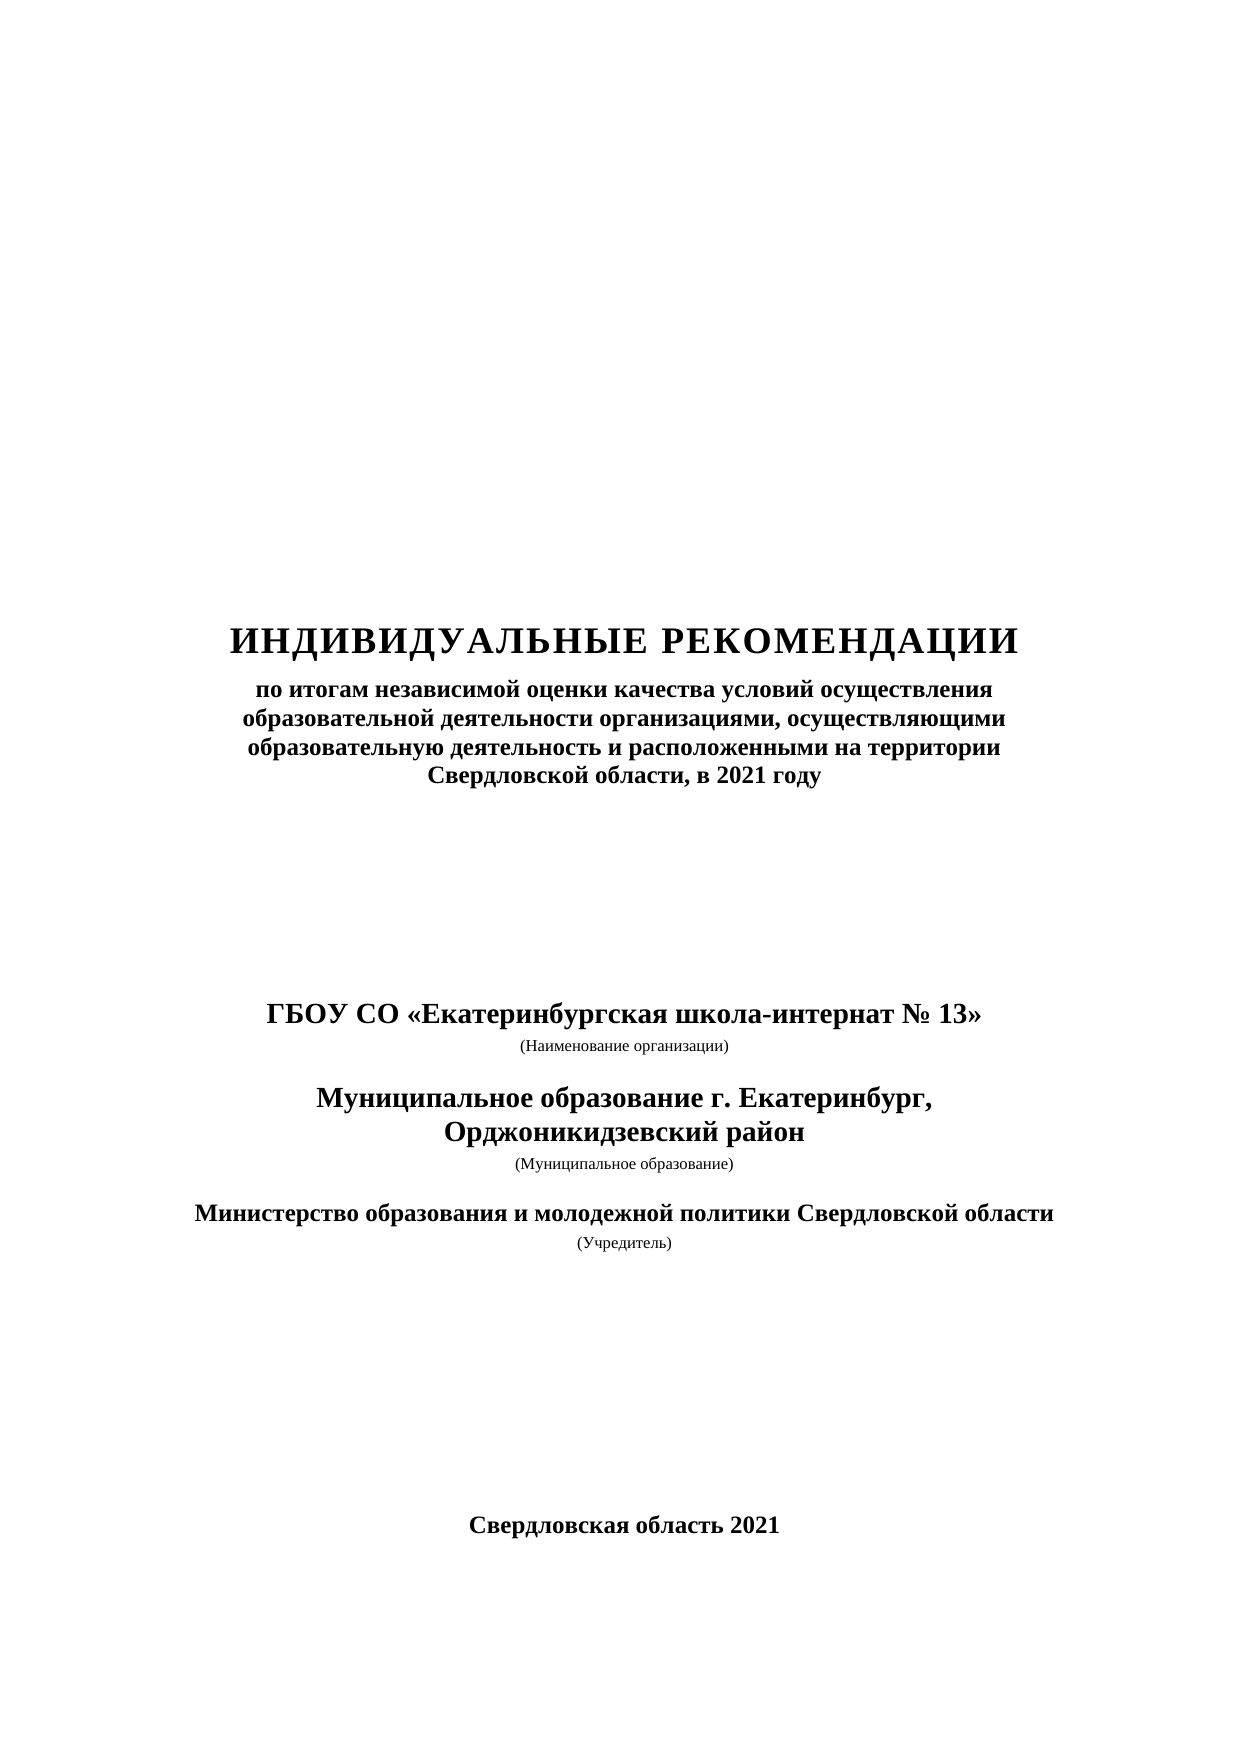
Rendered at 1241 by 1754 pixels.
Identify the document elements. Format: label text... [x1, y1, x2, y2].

text (Учредитель) [177, 1233, 1071, 1252]
text ИНДИВИДУАЛЬНЫЕ РЕКОМЕНДАЦИИ [177, 619, 1071, 662]
text ГБОУ СО «Екатеринбургская школа-интернат № 13» [177, 996, 1071, 1030]
text по итогам независимой оценки качества условий осуществления образовательной деятельности организациями, осуществляющими образовательную деятельность и расположенными на территории Свердловской области, в 2021 году [177, 674, 1071, 789]
text (Муниципальное образование) [177, 1153, 1071, 1173]
text Свердловская область 2021 [177, 1510, 1071, 1539]
text (Наименование организации) [177, 1036, 1071, 1055]
text Муниципальное образование г. Екатеринбург, Орджоникидзевский район [177, 1080, 1071, 1147]
text Министерство образования и молодежной политики Свердловской области [177, 1198, 1071, 1226]
